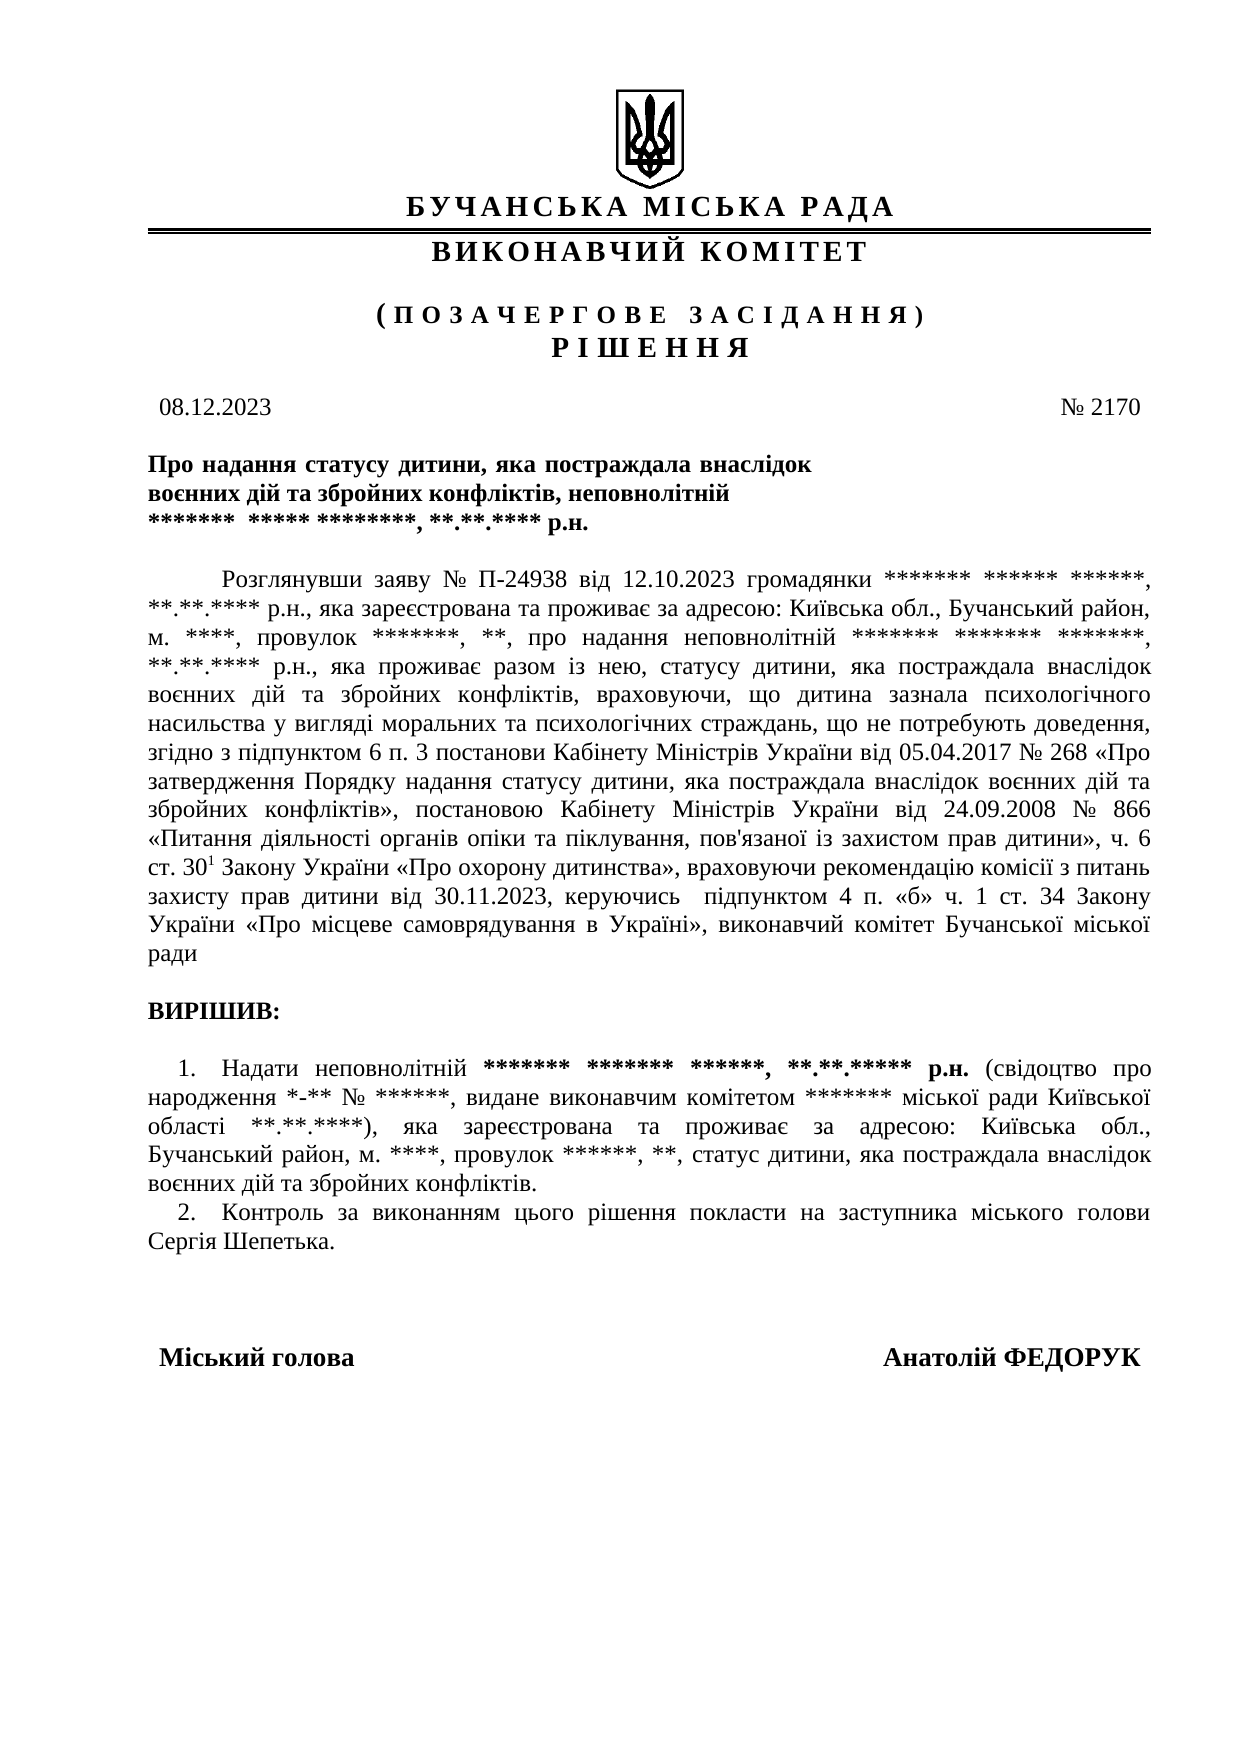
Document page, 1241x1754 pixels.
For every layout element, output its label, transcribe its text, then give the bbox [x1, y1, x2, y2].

text БУЧАНСЬКА МІСЬКА РАДА [148, 189, 1152, 223]
table_header Анатолій ФЕДОРУК [649, 1341, 1152, 1372]
picture [614, 88, 685, 189]
text Про надання статусу дитини, яка постраждала внаслідок воєнних дій та збройних конфліктів, неповнолітній [148, 449, 812, 507]
text (ПОЗАЧЕРГОВЕ ЗАСІДАННЯ) [148, 296, 1152, 330]
text ******* ***** ********, **.**.**** р.н. [148, 507, 812, 536]
table_header ВИКОНАВЧИЙ КОМІТЕТ [148, 234, 1151, 296]
text РІШЕННЯ [148, 330, 1152, 363]
table_header Міський голова [148, 1341, 649, 1372]
text ВИРІШИВ: [148, 996, 1152, 1024]
text Розглянувши заяву № П-24938 від 12.10.2023 громадянки ******* ****** ******, **.**.**** р.н., яка зареєстрована та проживає за адресою: Київська обл., Бучанський район, м. ****, провулок *******, **, про надання неповнолітній ******* ******* *******, **.**.**** р.н., яка проживає разом із нею, статусу дитини, яка постраждала внаслідок воєнних дій та збройних конфліктів, враховуючи, що дитина зазнала психологічного насильства у вигляді моральних та психологічних страждань, що не потребують доведення, згідно з підпунктом 6 п. 3 постанови Кабінету Міністрів України від 05.04.2017 № 268 «Про затвердження Порядку надання статусу дитини, яка постраждала внаслідок воєнних дій та збройних конфліктів», постановою Кабінету Міністрів України від 24.09.2008 № 866 «Питання діяльності органів опіки та піклування, пов'язаної із захистом прав дитини», ч. 6 ст. 301 Закону України «Про охорону дитинства», враховуючи рекомендацію комісії з питань захисту прав дитини від 30.11.2023, керуючись підпунктом 4 п. «б» ч. 1 ст. 34 Закону України «Про місцеве самоврядування в Україні», виконавчий комітет Бучанської міської ради [148, 564, 1152, 967]
list Надати неповнолітній ******* ******* ******, **.**.***** р.н. (свідоцтво про народження *-** № ******, видане виконавчим комітетом ******* міської ради Київської області **.**.****), яка зареєстрована та проживає за адресою: Київська обл., Бучанський район, м. ****, провулок ******, **, статус дитини, яка постраждала внаслідок воєнних дій та збройних конфліктів. [148, 1053, 1152, 1197]
list Контроль за виконанням цього рішення покласти на заступника міського голови Сергія Шепетька. [148, 1197, 1152, 1254]
table_header № 2170 [650, 392, 1152, 421]
table_header 08.12.2023 [148, 392, 650, 421]
